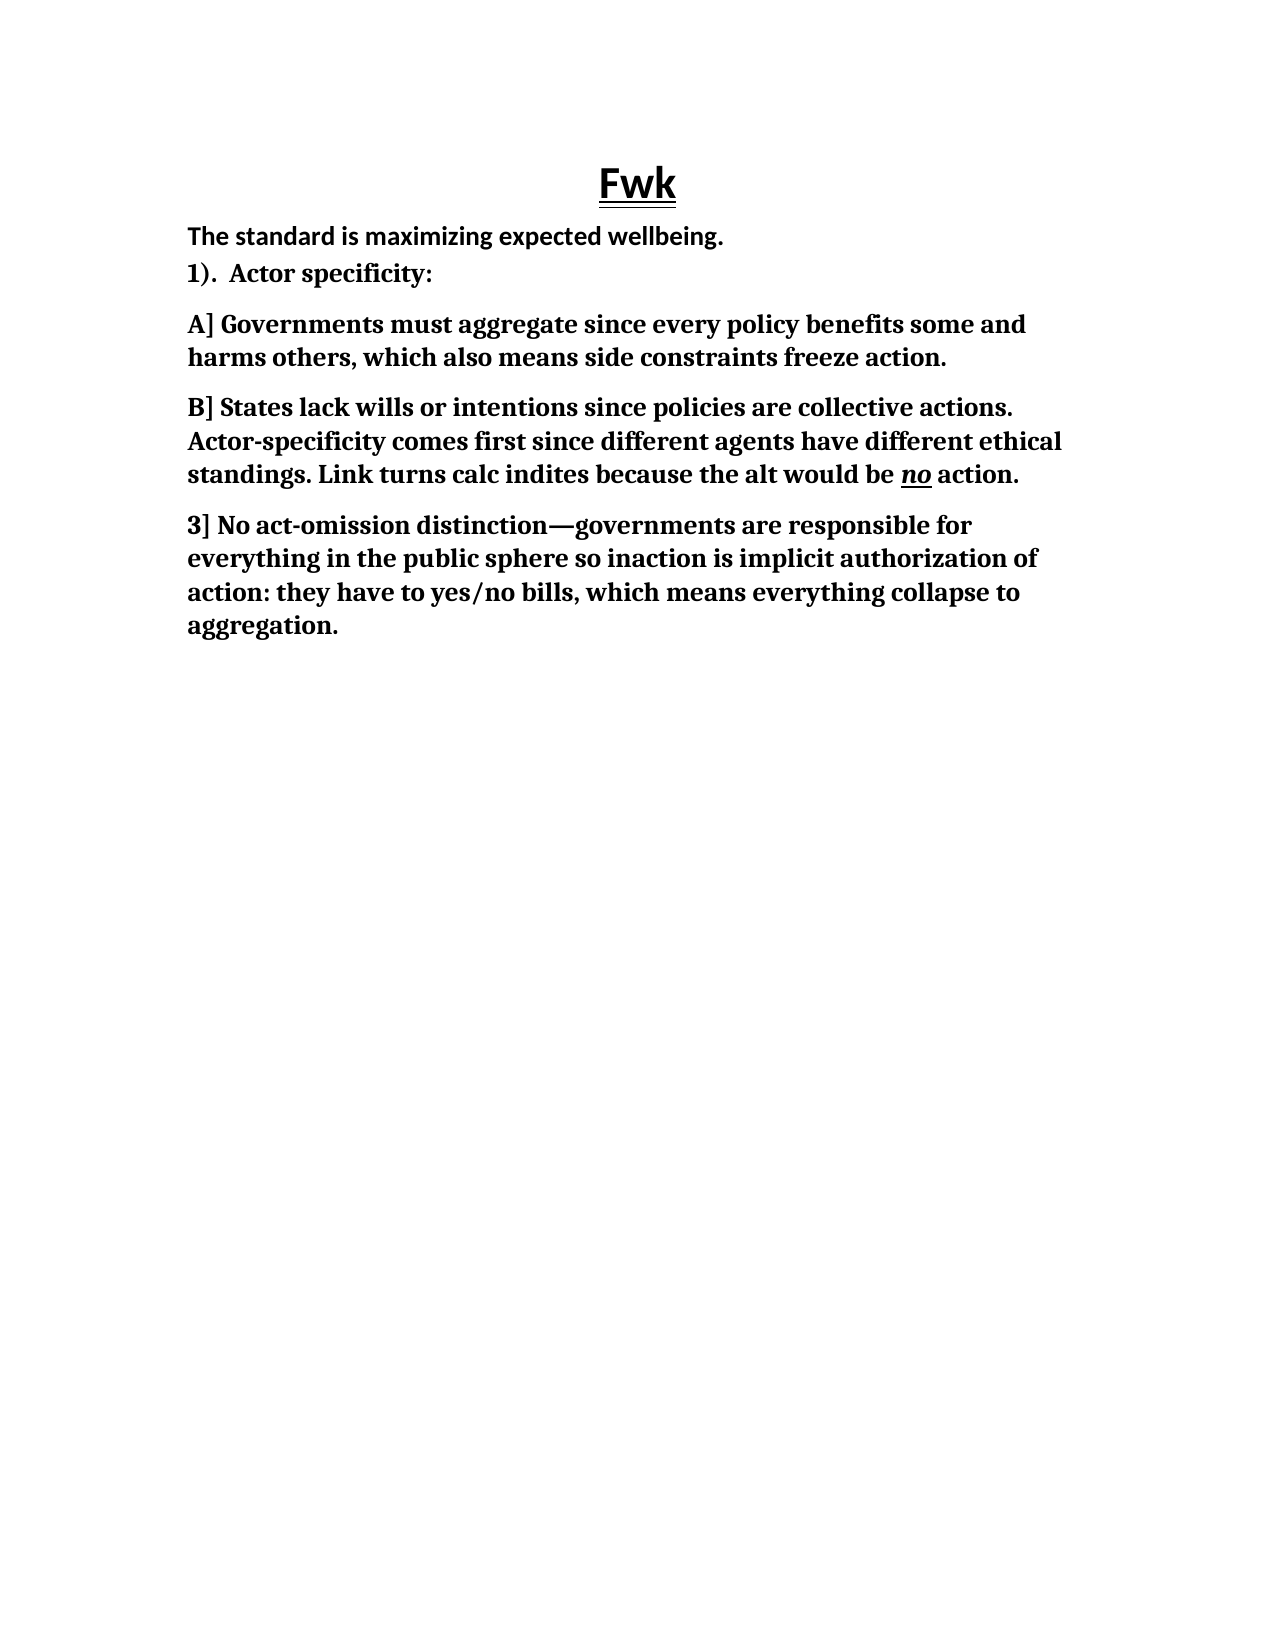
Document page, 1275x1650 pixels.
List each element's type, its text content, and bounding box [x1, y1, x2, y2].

text 3] No act-omission distinction—governments are responsible for everything in the public sphere so inaction is implicit authorization of action: they have to yes/no bills, which means everything collapse to aggregation. [187, 510, 1087, 641]
text A] Governments must aggregate since every policy benefits some and harms others, which also means side constraints freeze action. [187, 309, 1087, 373]
text 1). Actor specificity: [187, 258, 1087, 289]
subtitle Fwk [187, 154, 1087, 210]
subtitle The standard is maximizing expected wellbeing. [187, 219, 1087, 252]
text B] States lack wills or intentions since policies are collective actions. Actor-specificity comes first since different agents have different ethical standings. Link turns calc indites because the alt would be no action. [187, 392, 1087, 491]
